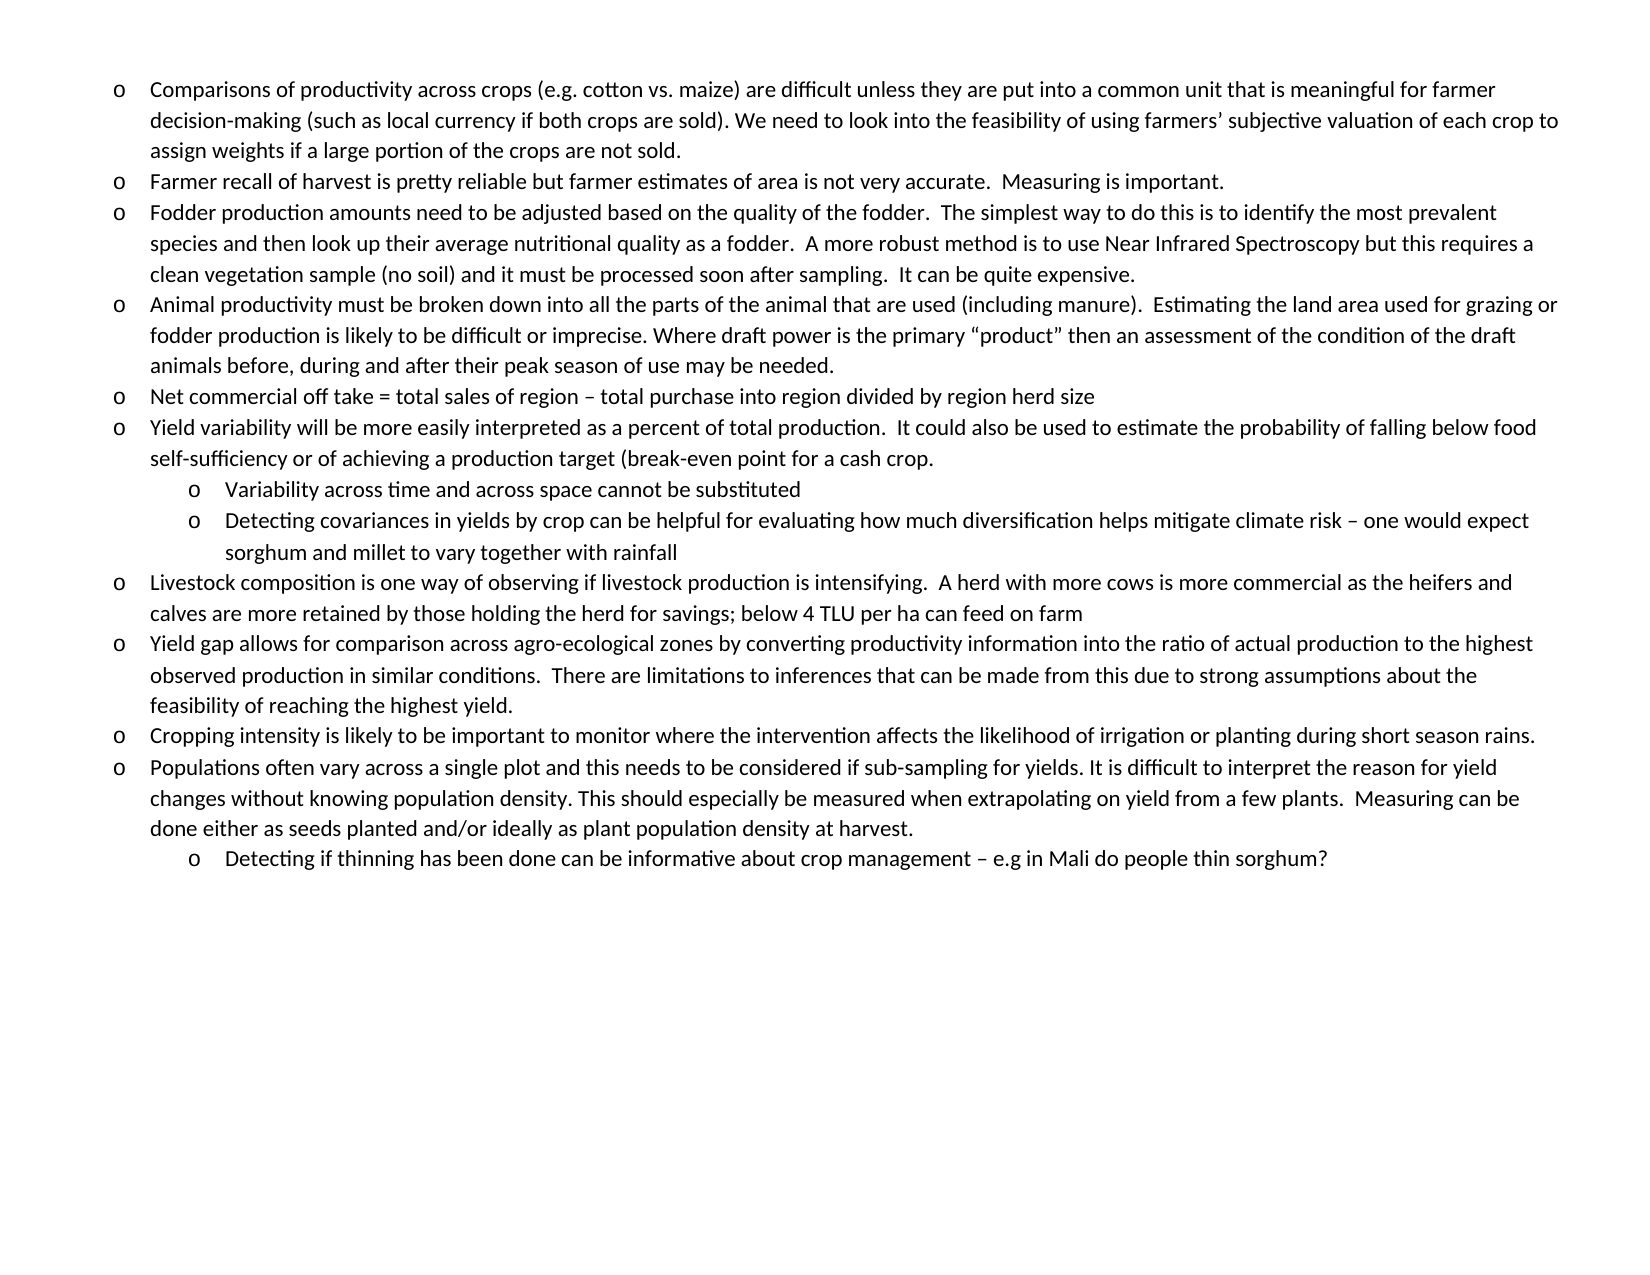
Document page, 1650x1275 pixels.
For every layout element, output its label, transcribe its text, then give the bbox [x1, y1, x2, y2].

list Livestock composition is one way of observing if livestock production is intensifying. A herd with more cows is more commercial as the heifers and calves are more retained by those holding the herd for savings; below 4 TLU per ha can feed on farm [112, 568, 1563, 627]
list Detecting if thinning has been done can be informative about crop management – e.g in Mali do people thin sorghum? [187, 844, 1563, 873]
list Yield variability will be more easily interpreted as a percent of total production. It could also be used to estimate the probability of falling below food self-sufficiency or of achieving a production target (break-even point for a cash crop. [112, 413, 1563, 473]
list Farmer recall of harvest is pretty reliable but farmer estimates of area is not very accurate. Measuring is important. [112, 167, 1563, 196]
list Comparisons of productivity across crops (e.g. cotton vs. maize) are difficult unless they are put into a common unit that is meaningful for farmer decision-making (such as local currency if both crops are sold). We need to look into the feasibility of using farmers’ subjective valuation of each crop to assign weights if a large portion of the crops are not sold. [112, 75, 1563, 164]
list Animal productivity must be broken down into all the parts of the animal that are used (including manure). Estimating the land area used for grazing or fodder production is likely to be difficult or imprecise. Where draft power is the primary “product” then an assessment of the condition of the draft animals before, during and after their peak season of use may be needed. [112, 290, 1563, 379]
list Variability across time and across space cannot be substituted [187, 475, 1563, 504]
list Net commercial off take = total sales of region – total purchase into region divided by region herd size [112, 382, 1563, 411]
list Populations often vary across a single plot and this needs to be considered if sub-sampling for yields. It is difficult to interpret the reason for yield changes without knowing population density. This should especially be measured when extrapolating on yield from a few plants. Measuring can be done either as seeds planted and/or ideally as plant population density at harvest. [112, 753, 1563, 842]
list Fodder production amounts need to be adjusted based on the quality of the fodder. The simplest way to do this is to identify the most prevalent species and then look up their average nutritional quality as a fodder. A more robust method is to use Near Infrared Spectroscopy but this requires a clean vegetation sample (no soil) and it must be processed soon after sampling. It can be quite expensive. [112, 198, 1563, 288]
list Detecting covariances in yields by crop can be helpful for evaluating how much diversification helps mitigate climate risk – one would expect sorghum and millet to vary together with rainfall [187, 506, 1563, 566]
list Yield gap allows for comparison across agro-ecological zones by converting productivity information into the ratio of actual production to the highest observed production in similar conditions. There are limitations to inferences that can be made from this due to strong assumptions about the feasibility of reaching the highest yield. [112, 629, 1563, 719]
list Cropping intensity is likely to be important to monitor where the intervention affects the likelihood of irrigation or planting during short season rains. [112, 721, 1563, 750]
